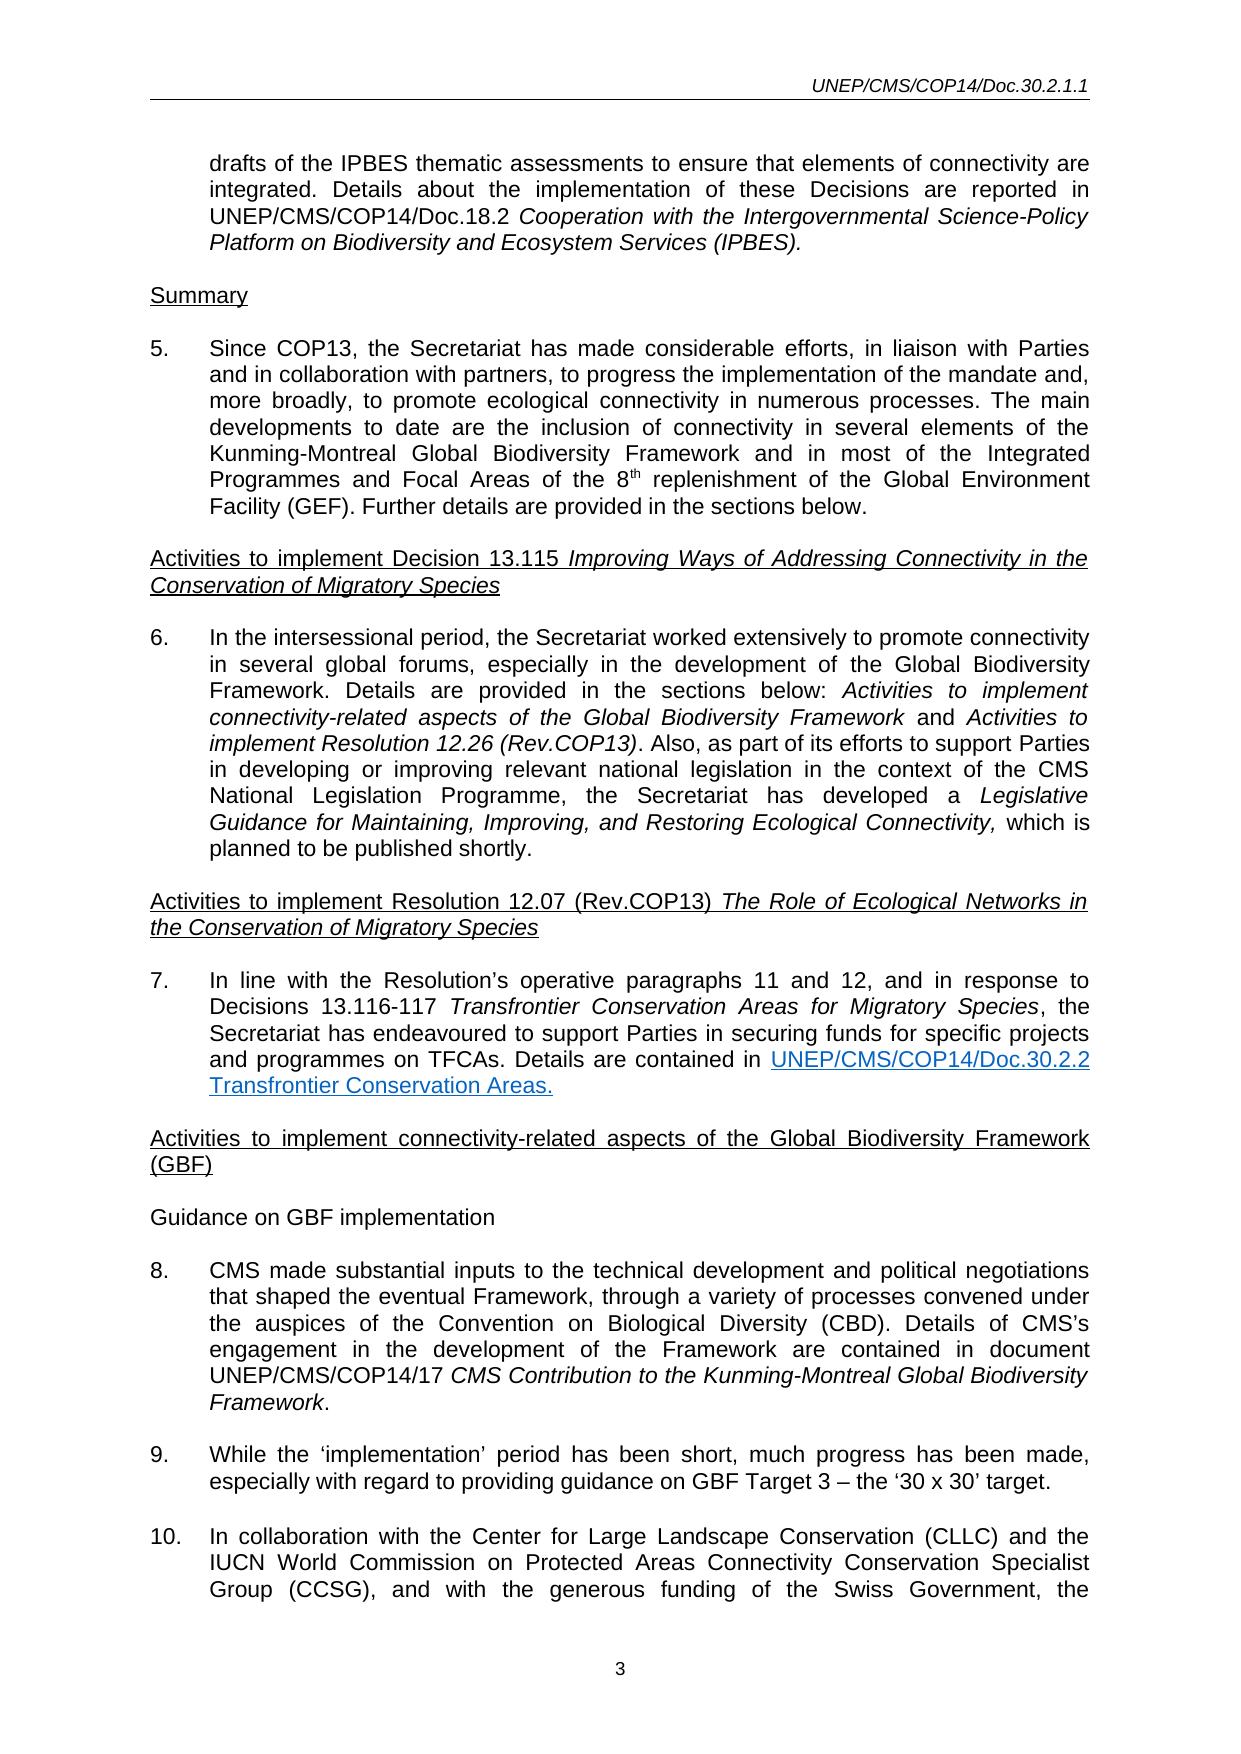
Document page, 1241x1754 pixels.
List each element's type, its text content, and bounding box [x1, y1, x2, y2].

text Guidance on GBF implementation [150, 1204, 1090, 1231]
text Activities to implement Decision 13.115 Improving Ways of Addressing Connectivity in the Conservation of Migratory Species [150, 545, 1090, 598]
text 6. In the intersessional period, the Secretariat worked extensively to promote connectivity in several global forums, especially in the development of the Global Biodiversity Framework. Details are provided in the sections below: Activities to implement connectivity-related aspects of the Global Biodiversity Framework and Activities to implement Resolution 12.26 (Rev.COP13). Also, as part of its efforts to support Parties in developing or improving relevant national legislation in the context of the CMS National Legislation Programme, the Secretariat has developed a Legislative Guidance for Maintaining, Improving, and Restoring Ecological Connectivity, which is planned to be published shortly. [150, 624, 1090, 862]
text 9. While the ‘implementation’ period has been short, much progress has been made, especially with regard to providing guidance on GBF Target 3 – the ‘30 x 30’ target. [150, 1441, 1090, 1494]
text Activities to implement connectivity-related aspects of the Global Biodiversity Framework (GBF) [150, 1125, 1090, 1148]
text 7. In line with the Resolution’s operative paragraphs 11 and 12, and in response to Decisions 13.116-117 Transfrontier Conservation Areas for Migratory Species, the Secretariat has endeavoured to support Parties in securing funds for specific projects and programmes on TFCAs. Details are contained in UNEP/CMS/COP14/Doc.30.2.2 Transfrontier Conservation Areas. [150, 967, 1090, 1099]
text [150, 1523, 1090, 1602]
text Activities to implement connectivity-related aspects of the Global Biodiversity Framework (GBF) [150, 1149, 1090, 1178]
text 5. Since COP13, the Secretariat has made considerable efforts, in liaison with Parties and in collaboration with partners, to progress the implementation of the mandate and, more broadly, to promote ecological connectivity in numerous processes. The main developments to date are the inclusion of connectivity in several elements of the Kunming-Montreal Global Biodiversity Framework and in most of the Integrated Programmes and Focal Areas of the 8th replenishment of the Global Environment Facility (GEF). Further details are provided in the sections below. [150, 334, 1090, 519]
text Summary [150, 282, 1090, 308]
text Activities to implement Resolution 12.07 (Rev.COP13) The Role of Ecological Networks in the Conservation of Migratory Species [150, 888, 1090, 941]
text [150, 150, 1090, 255]
text 8. CMS made substantial inputs to the technical development and political negotiations that shaped the eventual Framework, through a variety of processes convened under the auspices of the Convention on Biological Diversity (CBD). Details of CMS’s engagement in the development of the Framework are contained in document UNEP/CMS/COP14/17 CMS Contribution to the Kunming-Montreal Global Biodiversity Framework. [150, 1257, 1090, 1415]
